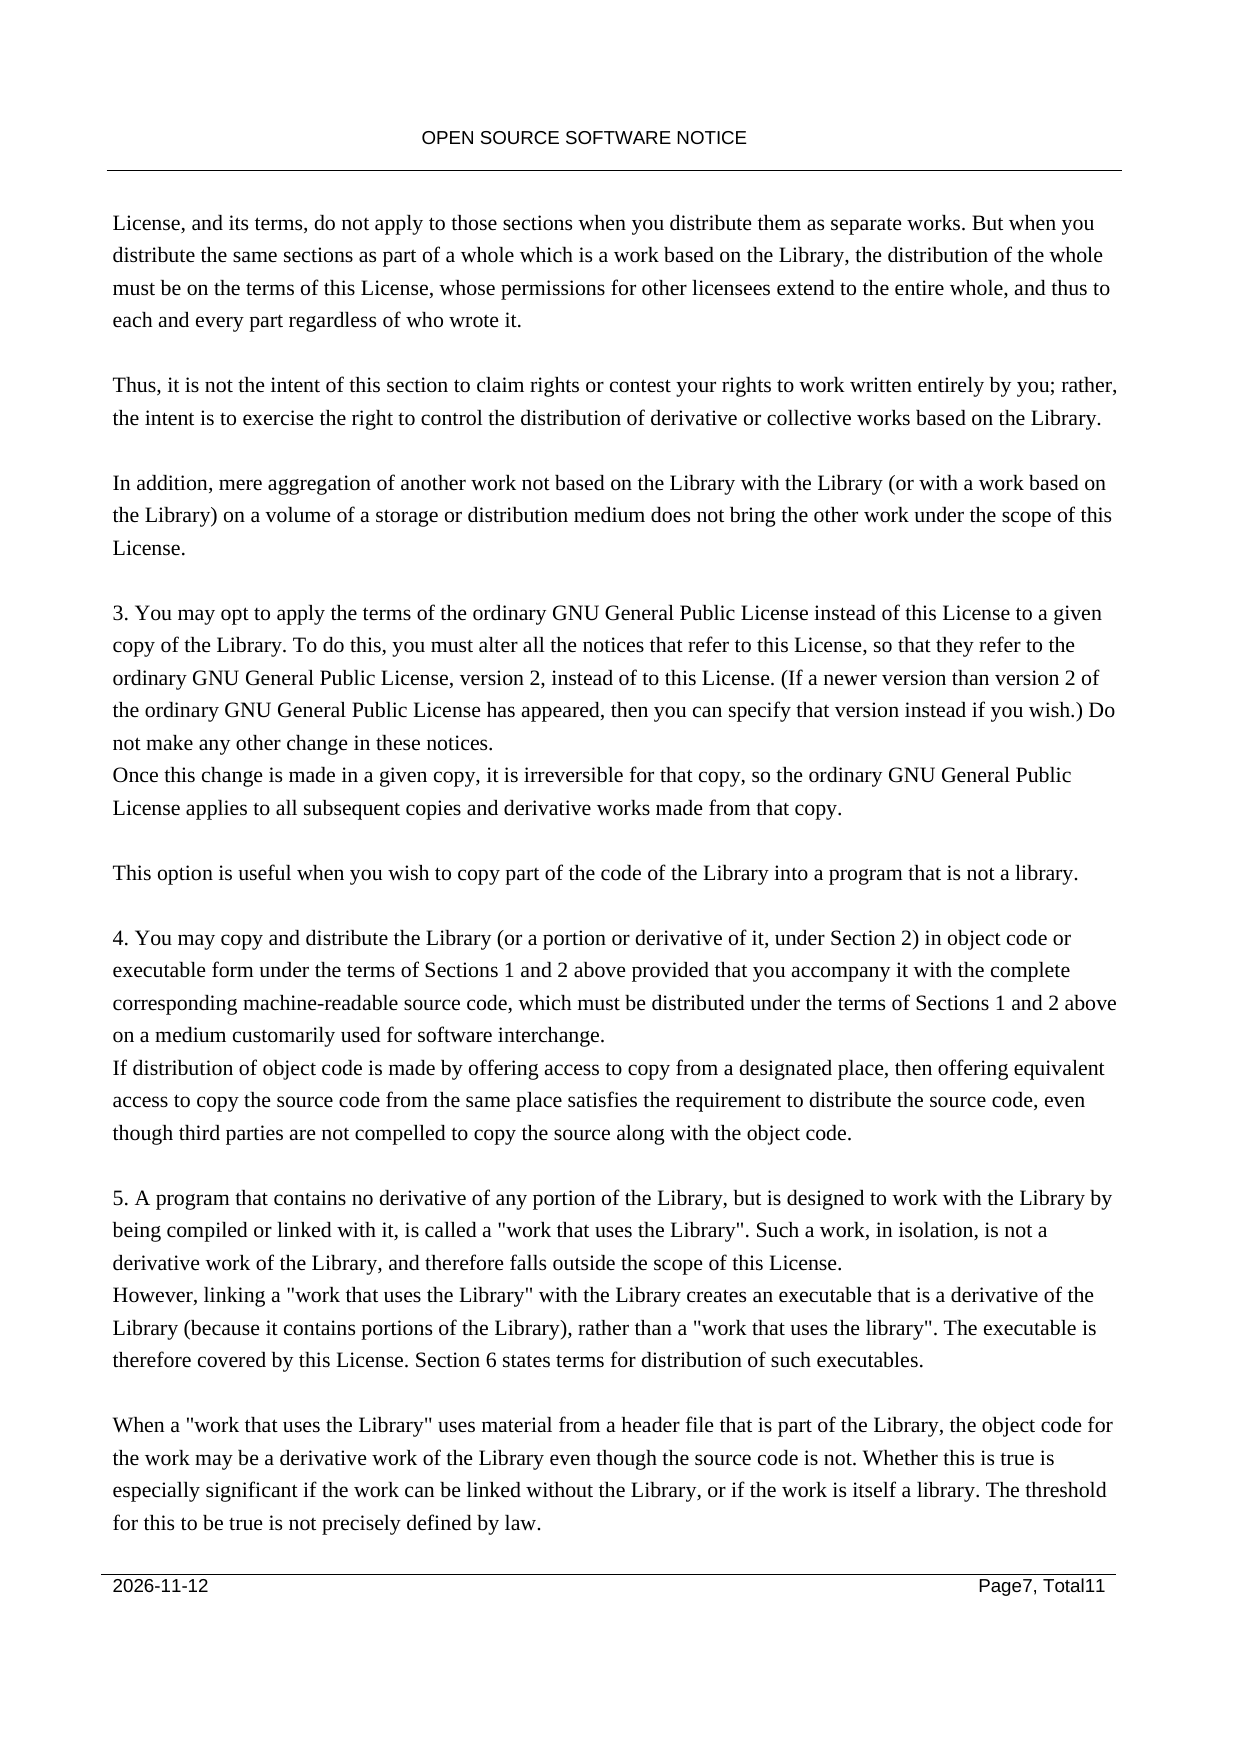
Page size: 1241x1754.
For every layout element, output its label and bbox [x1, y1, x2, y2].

text [112, 206, 1128, 1539]
